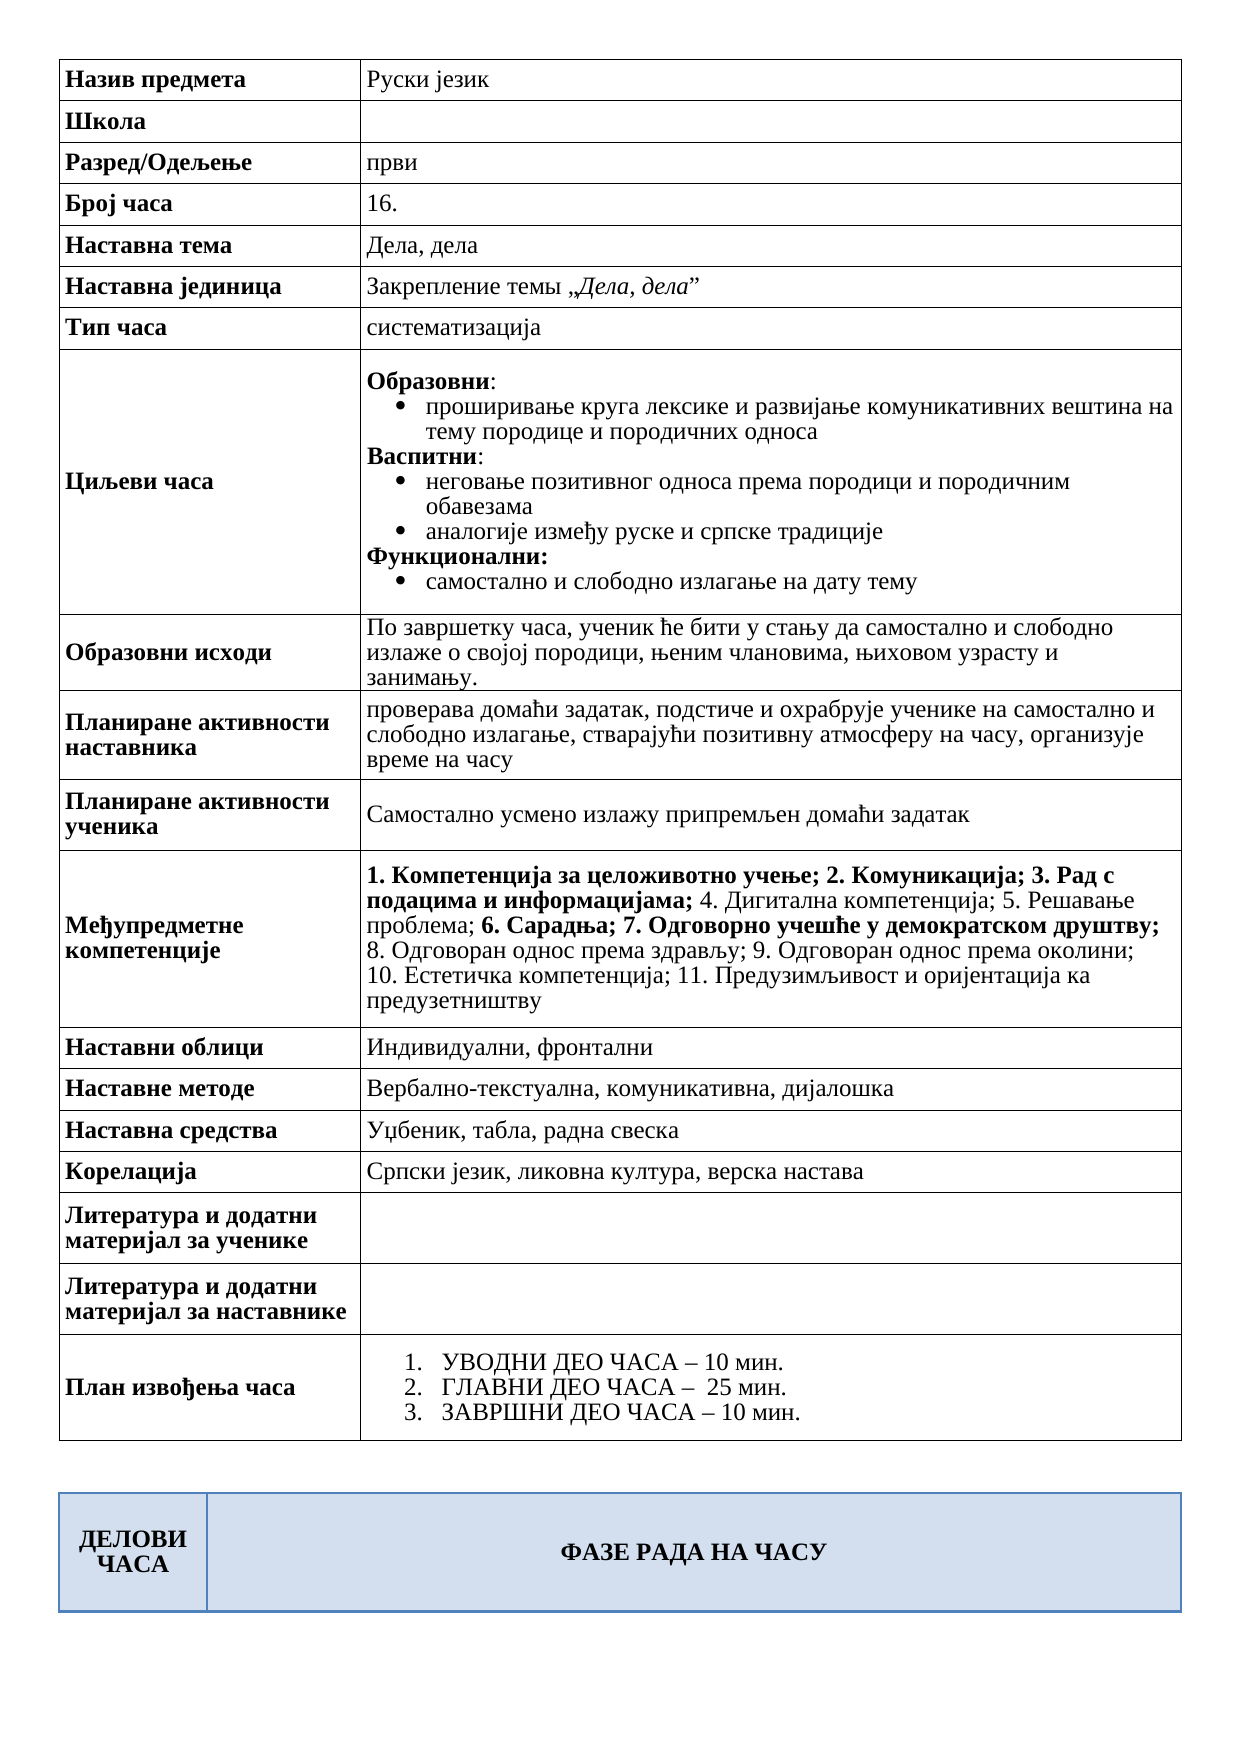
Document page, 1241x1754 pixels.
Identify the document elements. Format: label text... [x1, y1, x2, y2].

table_cell Литература и додатни материјал за ученике [60, 1193, 360, 1263]
table_cell [361, 101, 1181, 142]
table_cell Међупредметне компетенције [60, 851, 360, 1027]
table_cell 1. Компетенција за целоживотно учење; 2. Комуникација; 3. Рад с подацима и информацијама; 4. Дигитална компетенција; 5. Решавање проблема; 6. Сарадња; 7. Одговорно учешће у демократском друштву; 8. Одговоран однос према здрављу; 9. Одговоран однос према околини; 10. Естетичка компетенција; 11. Предузимљивост и оријентација ка предузетништву [361, 851, 1181, 1027]
table_cell Литература и додатни материјал за наставнике [60, 1264, 360, 1334]
table_cell Школа [60, 101, 360, 142]
table_cell Циљеви часа [60, 350, 360, 614]
table_cell Српски језик, ликовна култура, верска настава [361, 1152, 1181, 1192]
table_header ДЕЛОВИ ЧАСА [60, 1494, 206, 1610]
table_cell Наставна јединица [60, 267, 360, 307]
table_cell проверава домаћи задатак, подстиче и охрабрује ученике на самостално и слободно излагање, стварајући позитивну атмосферу на часу, организује време на часу [361, 691, 1181, 779]
table_cell Наставне методе [60, 1069, 360, 1109]
table_cell Наставни облици [60, 1028, 360, 1068]
table_cell Наставна тема [60, 226, 360, 266]
table_cell План извођења часа [60, 1335, 360, 1440]
table_cell Корелација [60, 1152, 360, 1192]
table_cell Образовни: проширивање круга лексике и развијање комуникативних вештина на тему породице и породичних односа Васпитни: неговање позитивног односа према породици и породичним обавезама аналогије између руске и српске традиције Функционални: самостално и слободно излагање на дату тему [361, 350, 1181, 614]
table_cell Вербално-текстуална, комуникативна, дијалошка [361, 1069, 1181, 1109]
table_cell Разред/Одељење [60, 143, 360, 183]
table_cell Назив предмета [60, 60, 360, 100]
table_header ФАЗЕ РАДА НА ЧАСУ [208, 1494, 1180, 1610]
table_cell По завршетку часа, ученик ће бити у стању да самостално и слободно излаже о својој породици, њеним члановима, њиховом узрасту и занимању. [361, 615, 1181, 690]
table_cell [361, 1193, 1181, 1263]
table_cell Планиране активности ученика [60, 780, 360, 850]
table_cell Индивидуални, фронтални [361, 1028, 1181, 1068]
table_cell Самостално усмено излажу припремљен домаћи задатак [361, 780, 1181, 850]
table_cell 16. [361, 184, 1181, 224]
table_cell Уџбеник, табла, радна свеска [361, 1111, 1181, 1151]
table_cell Број часа [60, 184, 360, 224]
table_cell [361, 1264, 1181, 1334]
table_cell Планиране активности наставника [60, 691, 360, 779]
table_cell Дела, дела [361, 226, 1181, 266]
table_cell Закрепление темы „Дела, дела” [361, 267, 1181, 307]
table_cell Наставна средства [60, 1111, 360, 1151]
table_cell Тип часа [60, 308, 360, 348]
table_cell први [361, 143, 1181, 183]
table_cell Образовни исходи [60, 615, 360, 690]
table_cell систематизација [361, 308, 1181, 348]
table_cell Руски језик [361, 60, 1181, 100]
table_cell УВОДНИ ДЕО ЧАСА – 10 мин. ГЛАВНИ ДЕО ЧАСА – 25 мин. ЗАВРШНИ ДЕО ЧАСА – 10 мин. [361, 1335, 1181, 1440]
